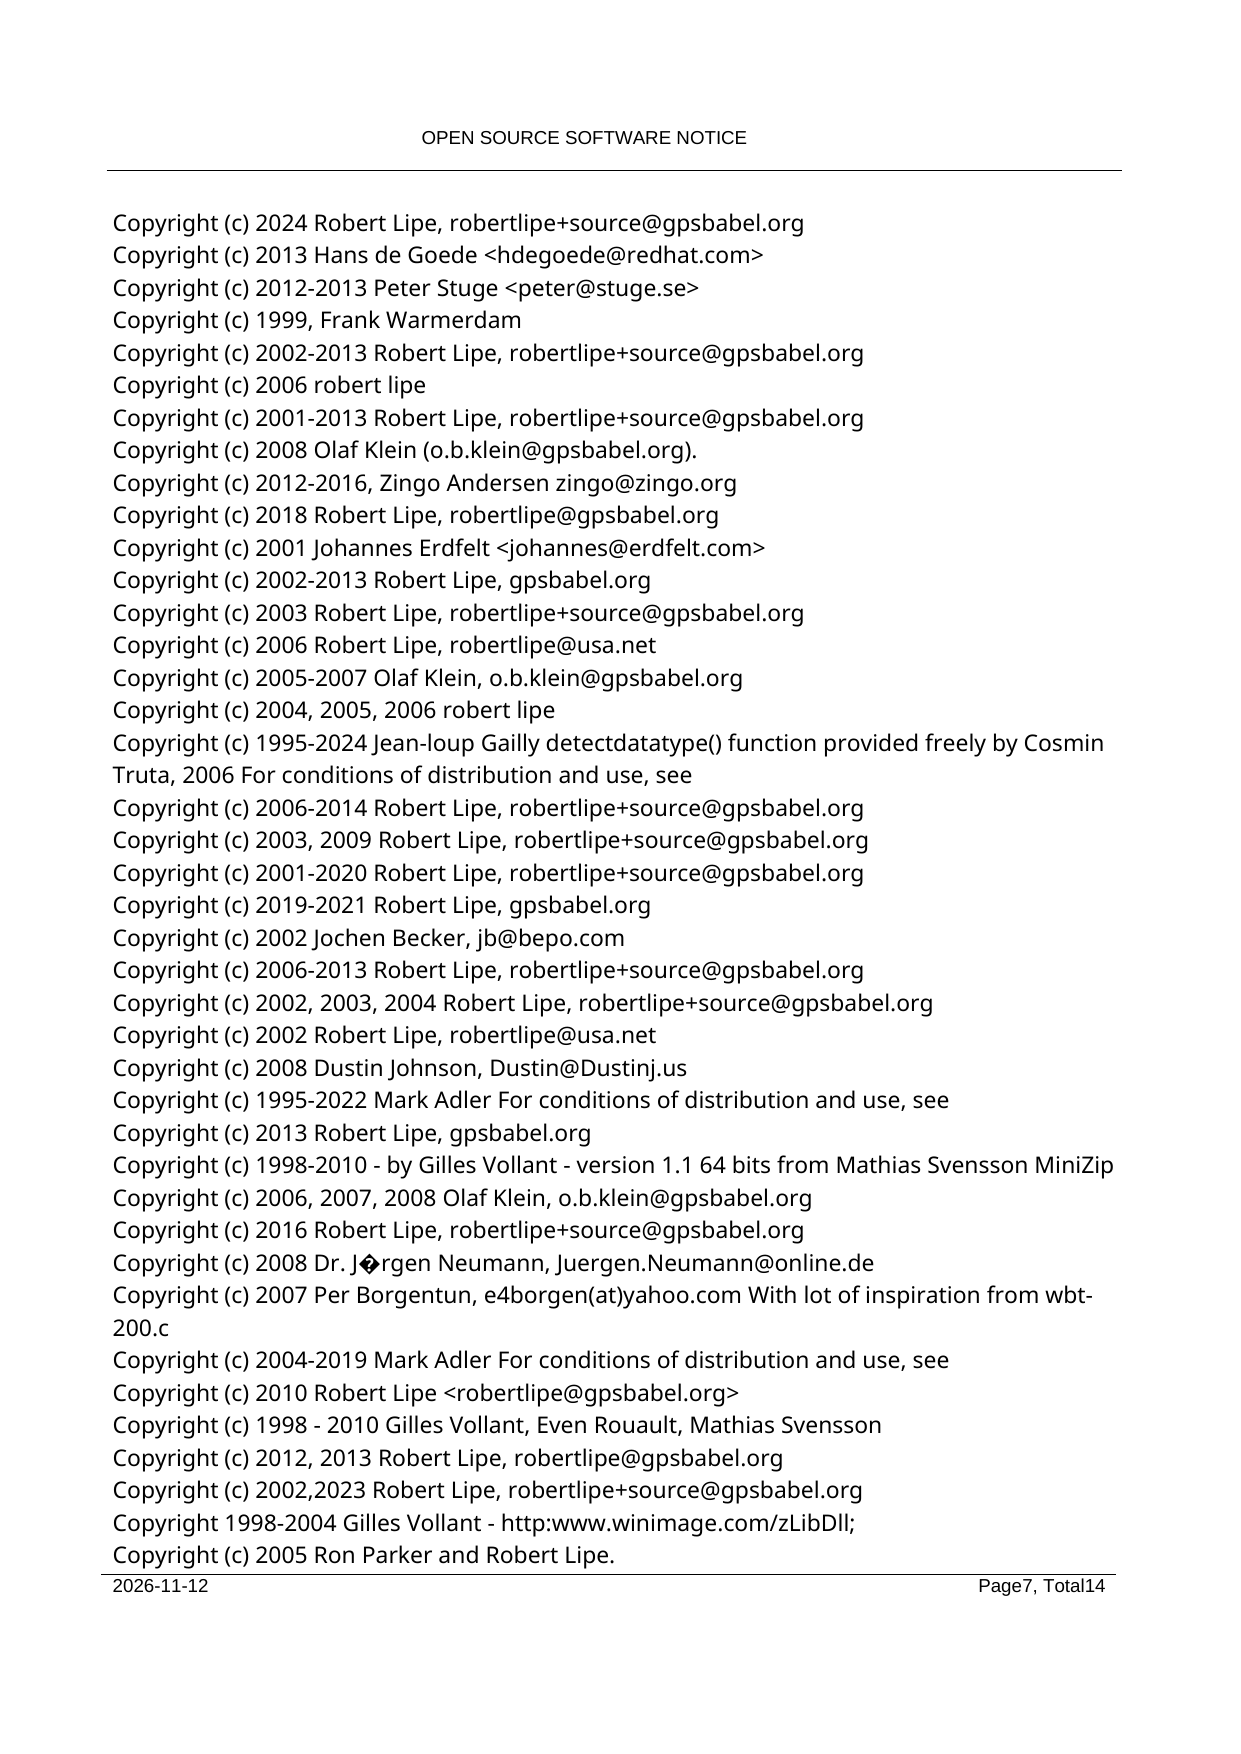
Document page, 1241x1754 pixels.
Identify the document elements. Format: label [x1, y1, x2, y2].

text [112, 206, 1128, 1571]
